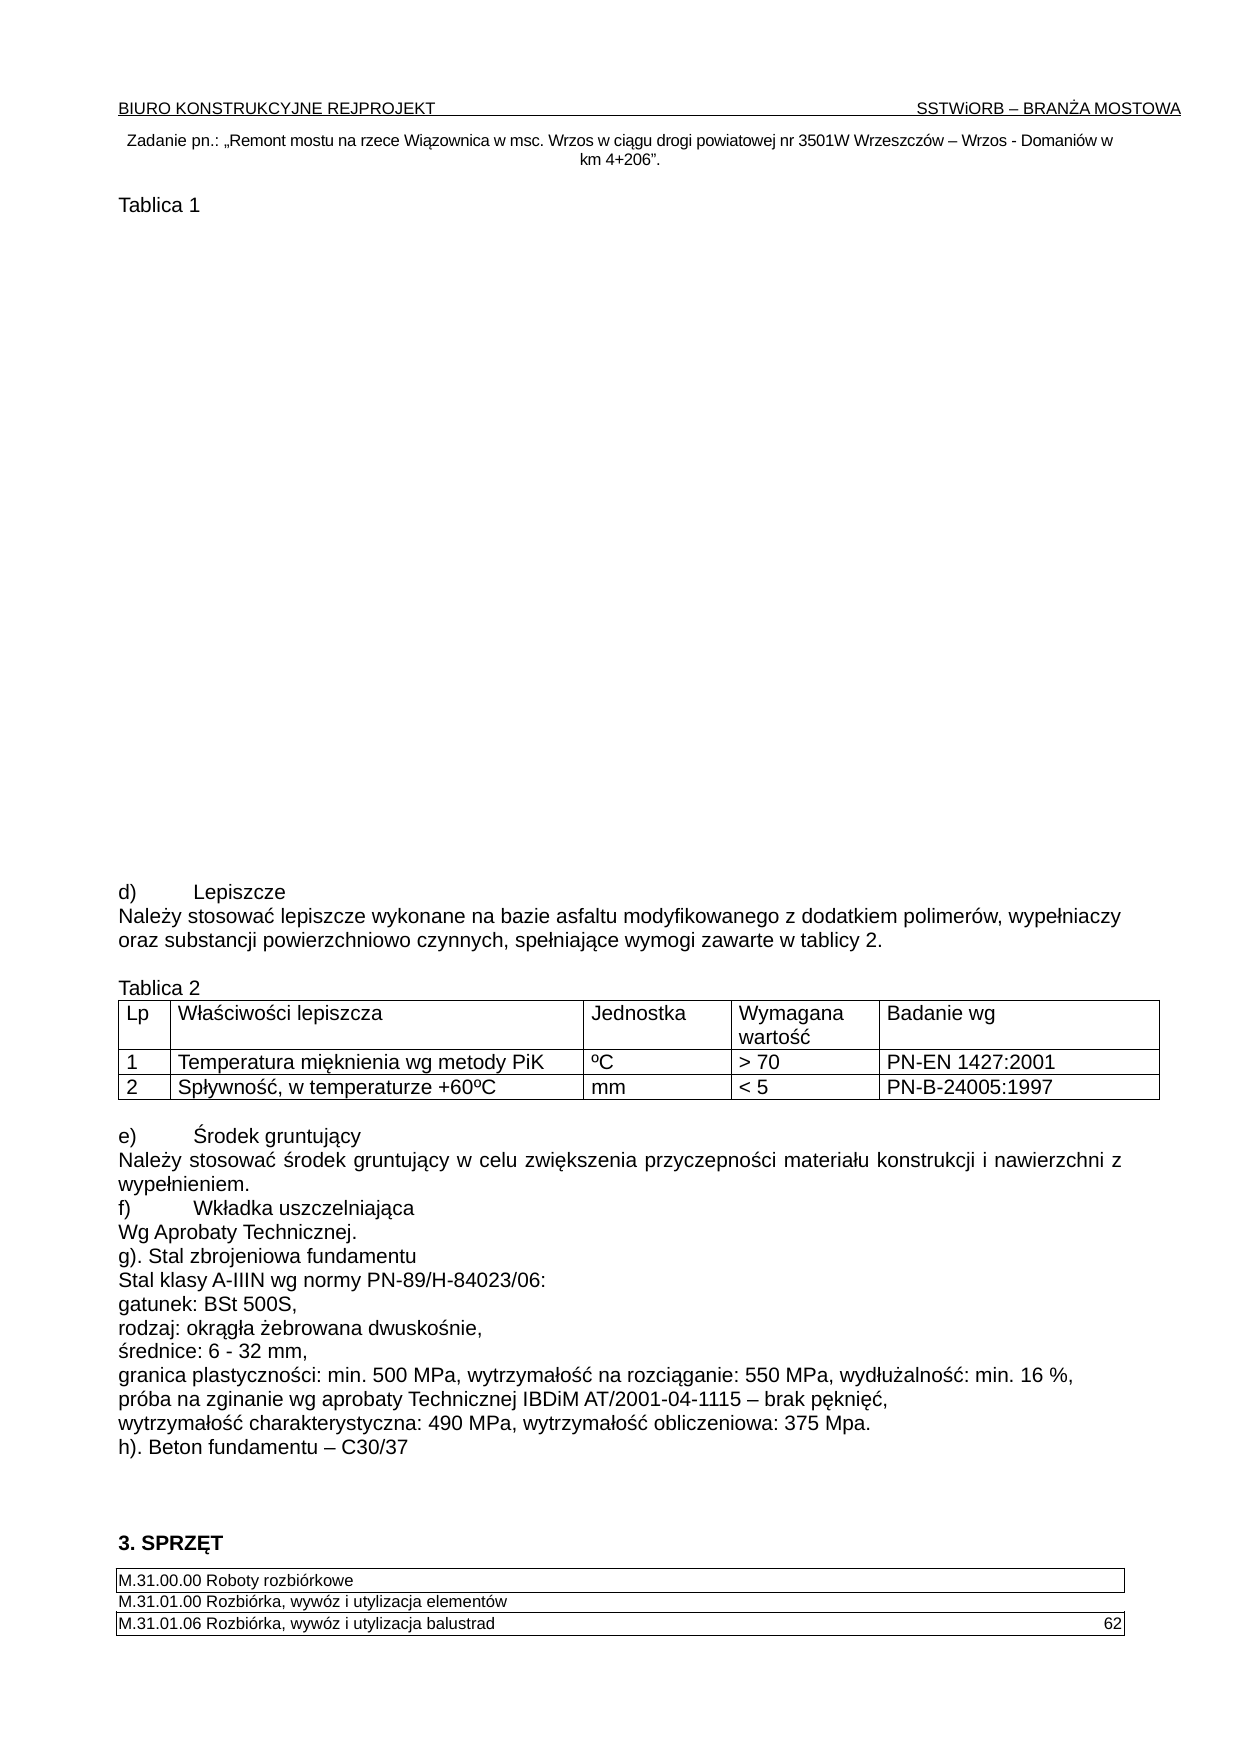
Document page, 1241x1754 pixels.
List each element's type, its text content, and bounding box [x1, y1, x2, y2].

text granica plastyczności: min. 500 MPa, wytrzymałość na rozciąganie: 550 MPa, wydłużalność: min. 16 %, [118, 1363, 1122, 1387]
text Należy stosować lepiszcze wykonane na bazie asfaltu modyfikowanego z dodatkiem polimerów, wypełniaczy oraz substancji powierzchniowo czynnych, spełniające wymogi zawarte w tablicy 2. [118, 904, 1122, 952]
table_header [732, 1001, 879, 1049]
text średnice: 6 - 32 mm, [118, 1339, 1122, 1363]
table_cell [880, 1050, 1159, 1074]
text d) Lepiszcze [118, 880, 1122, 904]
text Stal klasy A-IIIN wg normy PN-89/H-84023/06: [118, 1267, 1122, 1291]
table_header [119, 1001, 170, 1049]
text Tablica 1 [118, 193, 1122, 217]
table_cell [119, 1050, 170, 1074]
text 3. SPRZĘT [118, 1531, 1122, 1555]
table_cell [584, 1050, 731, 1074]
text Wg Aprobaty Technicznej. [118, 1219, 1122, 1243]
text wytrzymałość charakterystyczna: 490 MPa, wytrzymałość obliczeniowa: 375 Mpa. [118, 1411, 1122, 1435]
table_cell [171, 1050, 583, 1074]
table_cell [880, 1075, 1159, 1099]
text e) Środek gruntujący [118, 1124, 1122, 1148]
text g). Stal zbrojeniowa fundamentu [118, 1243, 1122, 1267]
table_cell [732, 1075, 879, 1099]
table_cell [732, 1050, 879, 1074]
text rodzaj: okrągła żebrowana dwuskośnie, [118, 1315, 1122, 1339]
text gatunek: BSt 500S, [118, 1291, 1122, 1315]
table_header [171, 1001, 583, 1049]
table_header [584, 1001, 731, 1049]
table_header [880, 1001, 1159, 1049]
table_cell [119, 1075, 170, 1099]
text h). Beton fundamentu – C30/37 [118, 1435, 1122, 1459]
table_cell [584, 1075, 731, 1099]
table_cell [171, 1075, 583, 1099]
text próba na zginanie wg aprobaty Technicznej IBDiM AT/2001-04-1115 – brak pęknięć, [118, 1387, 1122, 1411]
text Tablica 2 [118, 976, 1122, 1000]
text f) Wkładka uszczelniająca [118, 1196, 1122, 1219]
text Należy stosować środek gruntujący w celu zwiększenia przyczepności materiału konstrukcji i nawierzchni z wypełnieniem. [118, 1148, 1122, 1196]
